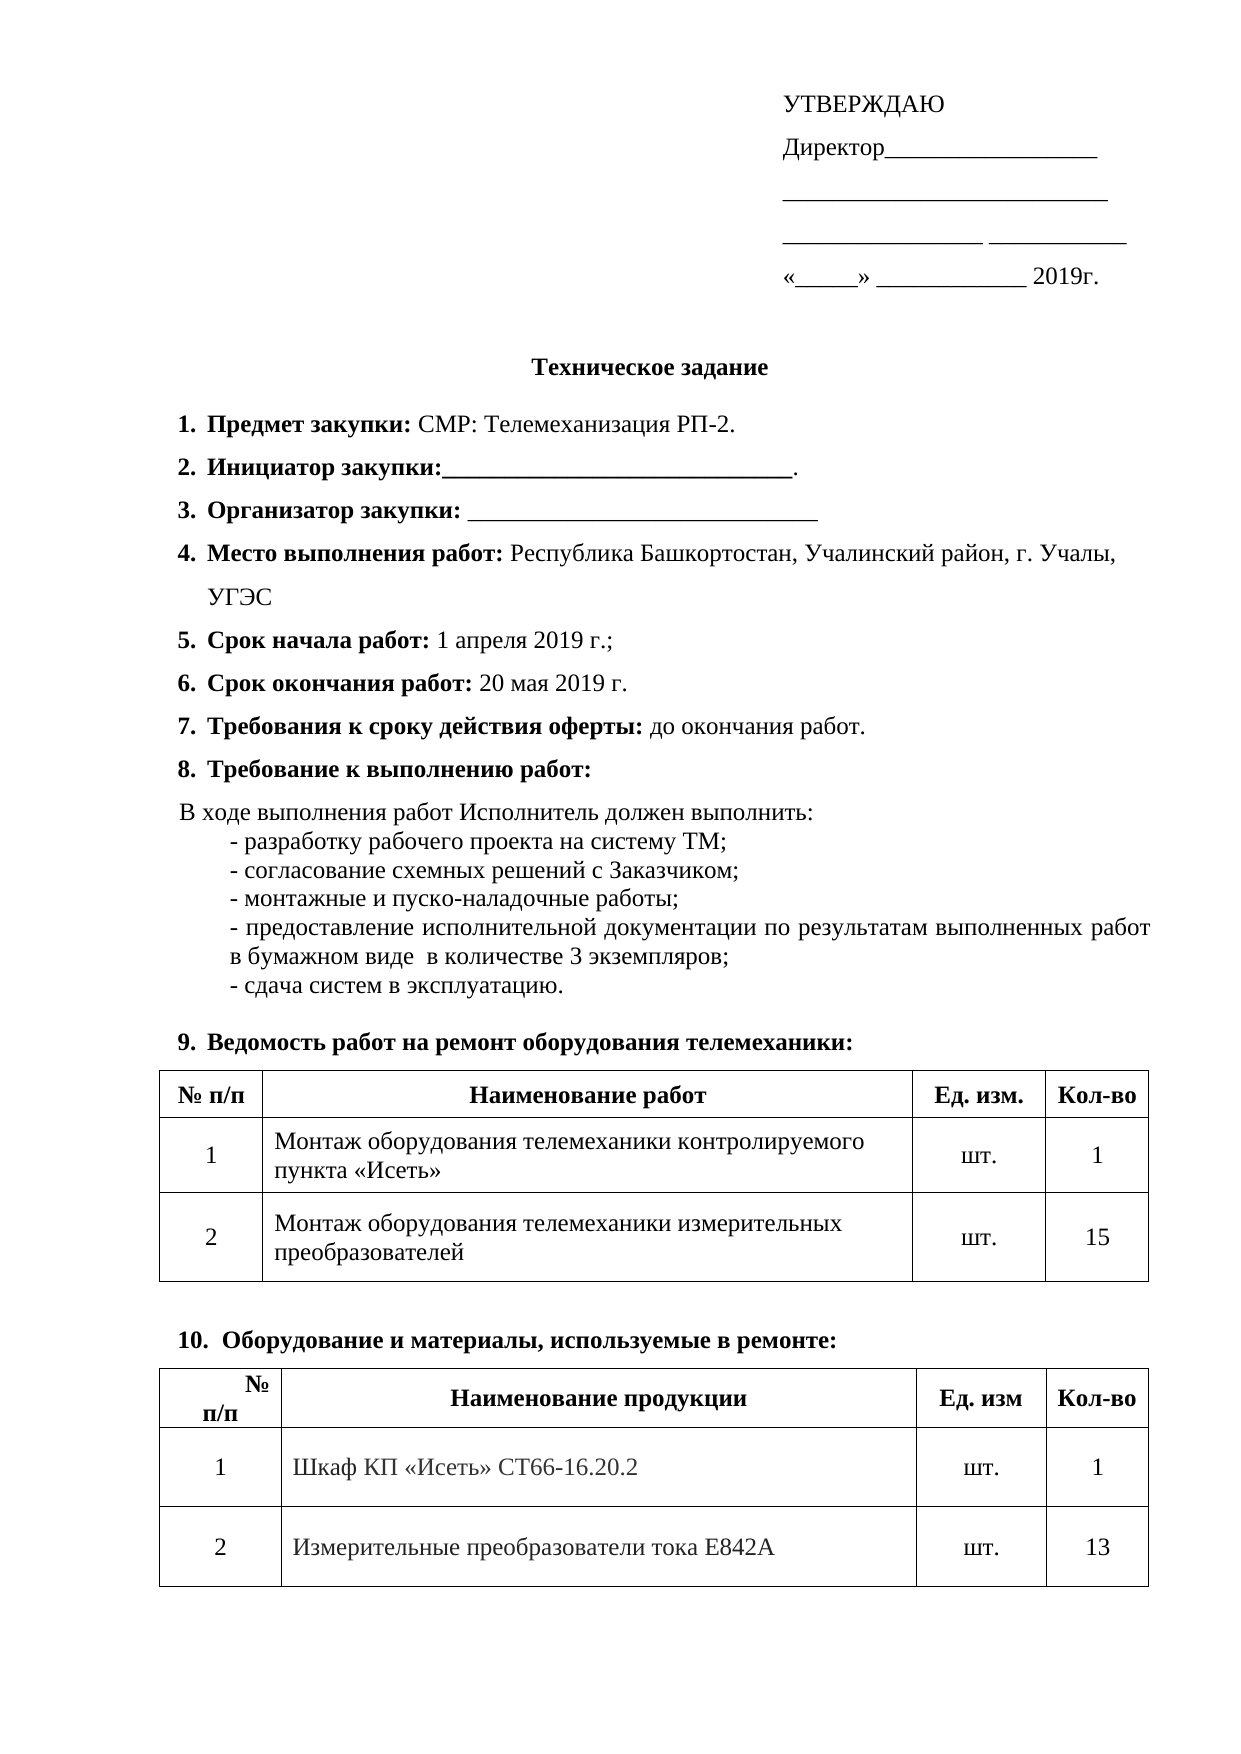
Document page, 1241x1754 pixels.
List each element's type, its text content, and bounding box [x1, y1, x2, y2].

text ________________ ___________ [783, 218, 1152, 247]
table_header Ед. изм. [913, 1071, 1045, 1117]
list Оборудование и материалы, используемые в ремонте: [177, 1325, 1152, 1354]
table_cell шт. [913, 1118, 1045, 1192]
text Техническое задание [148, 352, 1152, 380]
table_cell 1 [1046, 1118, 1148, 1192]
table_cell Шкаф КП «Исеть» СТ66-16.20.2 [282, 1428, 916, 1506]
list Ведомость работ на ремонт оборудования телемеханики: [177, 1027, 1152, 1056]
text - согласование схемных решений с Заказчиком; [229, 855, 1152, 883]
text __________________________ [783, 175, 1152, 204]
list Требования к сроку действия оферты: до окончания работ. [177, 711, 1152, 740]
table_cell 13 [1047, 1507, 1148, 1586]
table_cell 1 [1047, 1428, 1148, 1506]
list Инициатор закупки:____________________________. [177, 452, 1152, 481]
list Место выполнения работ: Республика Башкортостан, Учалинский район, г. Учалы, УГЭС [177, 538, 1152, 610]
table_cell Монтаж оборудования телемеханики измерительных преобразователей [263, 1193, 912, 1281]
table_cell Измерительные преобразователи тока Е842А [282, 1507, 916, 1586]
text В ходе выполнения работ Исполнитель должен выполнить: [148, 797, 1152, 826]
text «_____» ____________ 2019г. [783, 261, 1152, 290]
list Организатор закупки: ____________________________ [177, 495, 1152, 524]
table_cell шт. [913, 1193, 1045, 1281]
table_header Кол-во [1046, 1071, 1148, 1117]
table_header № п/п [160, 1369, 281, 1427]
table_cell 2 [160, 1507, 281, 1586]
text - монтажные и пуско-наладочные работы; [229, 883, 1152, 912]
table_header Наименование продукции [282, 1369, 916, 1427]
table_header № п/п [160, 1071, 262, 1117]
table_cell 1 [160, 1428, 281, 1506]
table_cell 15 [1046, 1193, 1148, 1281]
table_cell 2 [160, 1193, 262, 1281]
list Срок начала работ: 1 апреля 2019 г.; [177, 625, 1152, 653]
table_cell Монтаж оборудования телемеханики контролируемого пункта «Исеть» [263, 1118, 912, 1192]
table_cell шт. [917, 1428, 1046, 1506]
text - разработку рабочего проекта на систему ТМ; [229, 826, 1152, 855]
list Срок окончания работ: 20 мая 2019 г. [177, 668, 1152, 697]
table_header Кол-во [1047, 1369, 1148, 1427]
list Предмет закупки: СМР: Телемеханизация РП-2. [177, 409, 1152, 438]
table_header Наименование работ [263, 1071, 912, 1117]
text УТВЕРЖДАЮ [783, 89, 1152, 117]
list Требование к выполнению работ: [177, 754, 1152, 783]
table_cell шт. [917, 1507, 1046, 1586]
text Директор_________________ [783, 132, 1152, 161]
text - предоставление исполнительной документации по результатам выполненных работ в бумажном виде в количестве 3 экземпляров; [229, 912, 1152, 970]
text - сдача систем в эксплуатацию. [229, 970, 1152, 998]
table_cell 1 [160, 1118, 262, 1192]
table_header Ед. изм [917, 1369, 1046, 1427]
